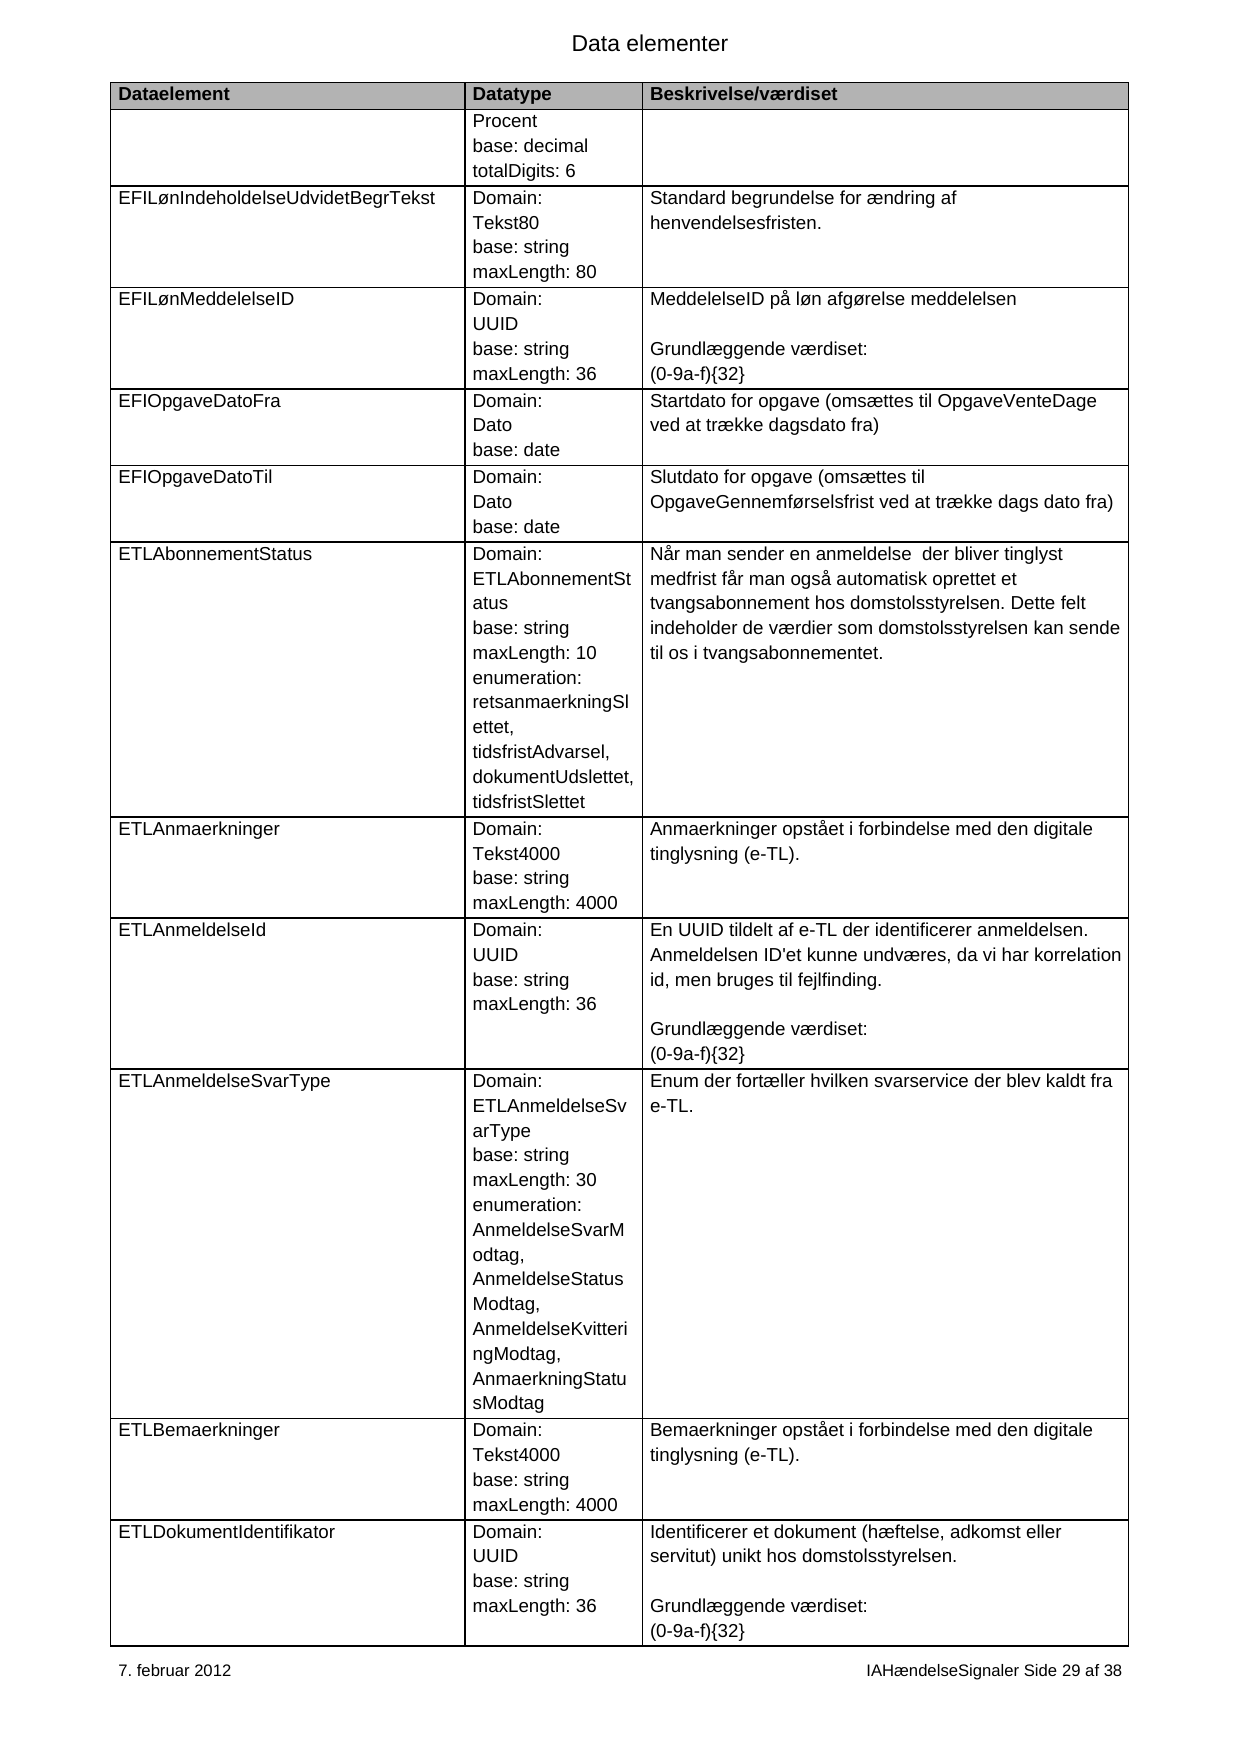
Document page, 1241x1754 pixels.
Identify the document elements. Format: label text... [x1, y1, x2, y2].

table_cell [466, 110, 642, 185]
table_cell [111, 110, 464, 185]
table_cell ETLBemaerkninger [111, 1419, 464, 1519]
table_cell Domain: Tekst4000 base: string maxLength: 4000 [466, 1419, 642, 1519]
table_cell EFIOpgaveDatoFra [111, 390, 464, 464]
table_cell Domain: UUID base: string maxLength: 36 [466, 288, 642, 388]
table_header Beskrivelse/værdiset [643, 83, 1128, 109]
table_cell Slutdato for opgave (omsættes til OpgaveGennemførselsfrist ved at trække dags dato fra) [643, 466, 1128, 541]
table_cell MeddelelseID på løn afgørelse meddelelsen Grundlæggende værdiset: (0-9a-f){32} [643, 288, 1128, 388]
table_cell Standard begrundelse for ændring af henvendelsesfristen. [643, 187, 1128, 287]
table_cell Identificerer et dokument (hæftelse, adkomst eller servitut) unikt hos domstolsstyrelsen. Grundlæggende værdiset: (0-9a-f){32} [643, 1521, 1128, 1645]
table_cell Bemaerkninger opstået i forbindelse med den digitale tinglysning (e-TL). [643, 1419, 1128, 1519]
table_cell EFIOpgaveDatoTil [111, 466, 464, 541]
table_cell Domain: ETLAnmeldelseSvarType base: string maxLength: 30 enumeration: AnmeldelseSvarModtag, AnmeldelseStatusModtag, AnmeldelseKvitteringModtag, AnmaerkningStatusModtag [466, 1070, 642, 1417]
table_cell Domain: UUID base: string maxLength: 36 [466, 919, 642, 1068]
table_header Dataelement [111, 83, 464, 109]
table_header Datatype [466, 83, 642, 109]
table_cell ETLAnmeldelseSvarType [111, 1070, 464, 1417]
table_cell Enum der fortæller hvilken svarservice der blev kaldt fra e-TL. [643, 1070, 1128, 1417]
table_cell ETLDokumentIdentifikator [111, 1521, 464, 1645]
table_cell En UUID tildelt af e-TL der identificerer anmeldelsen. Anmeldelsen ID'et kunne undværes, da vi har korrelation id, men bruges til fejlfinding. Grundlæggende værdiset: (0-9a-f){32} [643, 919, 1128, 1068]
table_cell ETLAbonnementStatus [111, 543, 464, 816]
table_cell EFILønMeddelelseID [111, 288, 464, 388]
table_cell Domain: Tekst80 base: string maxLength: 80 [466, 187, 642, 287]
table_cell Når man sender en anmeldelse der bliver tinglyst medfrist får man også automatisk oprettet et tvangsabonnement hos domstolsstyrelsen. Dette felt indeholder de værdier som domstolsstyrelsen kan sende til os i tvangsabonnementet. [643, 543, 1128, 816]
table_cell ETLAnmeldelseId [111, 919, 464, 1068]
table_cell Domain: ETLAbonnementStatus base: string maxLength: 10 enumeration: retsanmaerkningSlettet, tidsfristAdvarsel, dokumentUdslettet, tidsfristSlettet [466, 543, 642, 816]
table_cell Domain: Tekst4000 base: string maxLength: 4000 [466, 818, 642, 917]
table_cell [643, 110, 1128, 185]
table_cell Domain: Dato base: date [466, 466, 642, 541]
table_cell Domain: Dato base: date [466, 390, 642, 464]
table_cell ETLAnmaerkninger [111, 818, 464, 917]
table_cell EFILønIndeholdelseUdvidetBegrTekst [111, 187, 464, 287]
table_cell Startdato for opgave (omsættes til OpgaveVenteDage ved at trække dagsdato fra) [643, 390, 1128, 464]
table_cell Domain: UUID base: string maxLength: 36 [466, 1521, 642, 1645]
table_cell Anmaerkninger opstået i forbindelse med den digitale tinglysning (e-TL). [643, 818, 1128, 917]
